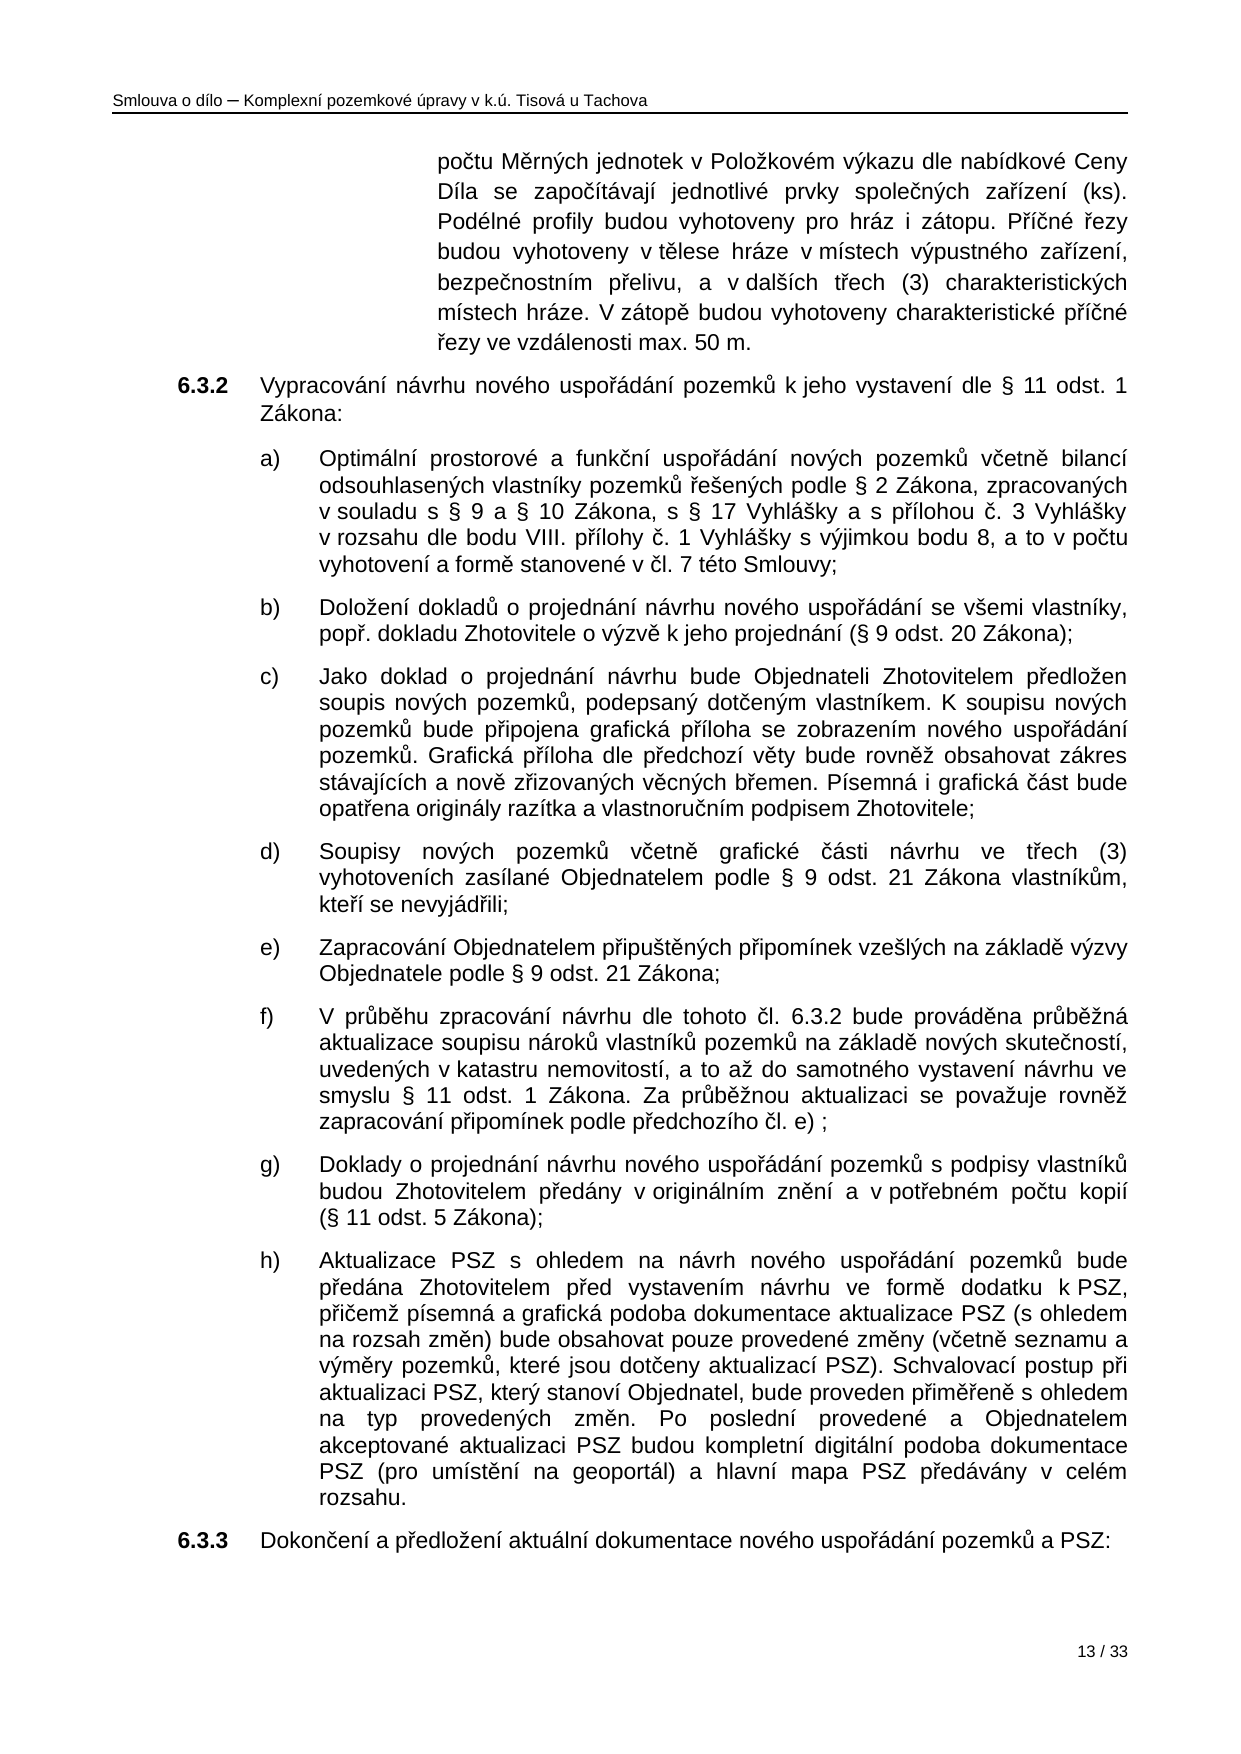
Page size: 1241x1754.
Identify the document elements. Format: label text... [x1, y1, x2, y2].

list V průběhu zpracování návrhu dle tohoto čl. 6.3.2 bude prováděna průběžná aktualizace soupisu nároků vlastníků pozemků na základě nových skutečností, uvedených v katastru nemovitostí, a to až do samotného vystavení návrhu ve smyslu § 11 odst. 1 Zákona. Za průběžnou aktualizaci se považuje rovněž zapracování připomínek podle předchozího čl. e) ; [260, 1003, 1128, 1135]
list Soupisy nových pozemků včetně grafické části návrhu ve třech (3) vyhotoveních zasílané Objednatelem podle § 9 odst. 21 Zákona vlastníkům, kteří se nevyjádřili; [260, 838, 1128, 917]
text Vypracování návrhu nového uspořádání pozemků k jeho vystavení dle § 11 odst. 1 Zákona: [177, 372, 1128, 426]
list Aktualizace PSZ s ohledem na návrh nového uspořádání pozemků bude předána Zhotovitelem před vystavením návrhu ve formě dodatku k PSZ, přičemž písemná a grafická podoba dokumentace aktualizace PSZ (s ohledem na rozsah změn) bude obsahovat pouze provedené změny (včetně seznamu a výměry pozemků, které jsou dotčeny aktualizací PSZ). Schvalovací postup při aktualizaci PSZ, který stanoví Objednatel, bude proveden přiměřeně s ohledem na typ provedených změn. Po poslední provedené a Objednatelem akceptované aktualizaci PSZ budou kompletní digitální podoba dokumentace PSZ (pro umístění na geoportál) a hlavní mapa PSZ předávány v celém rozsahu. [260, 1247, 1128, 1511]
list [334, 148, 1128, 355]
list Doklady o projednání návrhu nového uspořádání pozemků s podpisy vlastníků budou Zhotovitelem předány v originálním znění a v potřebném počtu kopií (§ 11 odst. 5 Zákona); [260, 1151, 1128, 1230]
list Optimální prostorové a funkční uspořádání nových pozemků včetně bilancí odsouhlasených vlastníky pozemků řešených podle § 2 Zákona, zpracovaných v souladu s § 9 a § 10 Zákona, s § 17 Vyhlášky a s přílohou č. 3 Vyhlášky v rozsahu dle bodu VIII. přílohy č. 1 Vyhlášky s výjimkou bodu 8, a to v počtu vyhotovení a formě stanovené v čl. 7 této Smlouvy; [260, 445, 1128, 577]
list Zapracování Objednatelem připuštěných připomínek vzešlých na základě výzvy Objednatele podle § 9 odst. 21 Zákona; [260, 933, 1128, 986]
list Jako doklad o projednání návrhu bude Objednateli Zhotovitelem předložen soupis nových pozemků, podepsaný dotčeným vlastníkem. K soupisu nových pozemků bude připojena grafická příloha se zobrazením nového uspořádání pozemků. Grafická příloha dle předchozí věty bude rovněž obsahovat zákres stávajících a nově zřizovaných věcných břemen. Písemná i grafická část bude opatřena originály razítka a vlastnoručním podpisem Zhotovitele; [260, 663, 1128, 821]
text Dokončení a předložení aktuální dokumentace nového uspořádání pozemků a PSZ: [177, 1527, 1128, 1554]
list Doložení dokladů o projednání návrhu nového uspořádání se všemi vlastníky, popř. dokladu Zhotovitele o výzvě k jeho projednání (§ 9 odst. 20 Zákona); [260, 594, 1128, 646]
